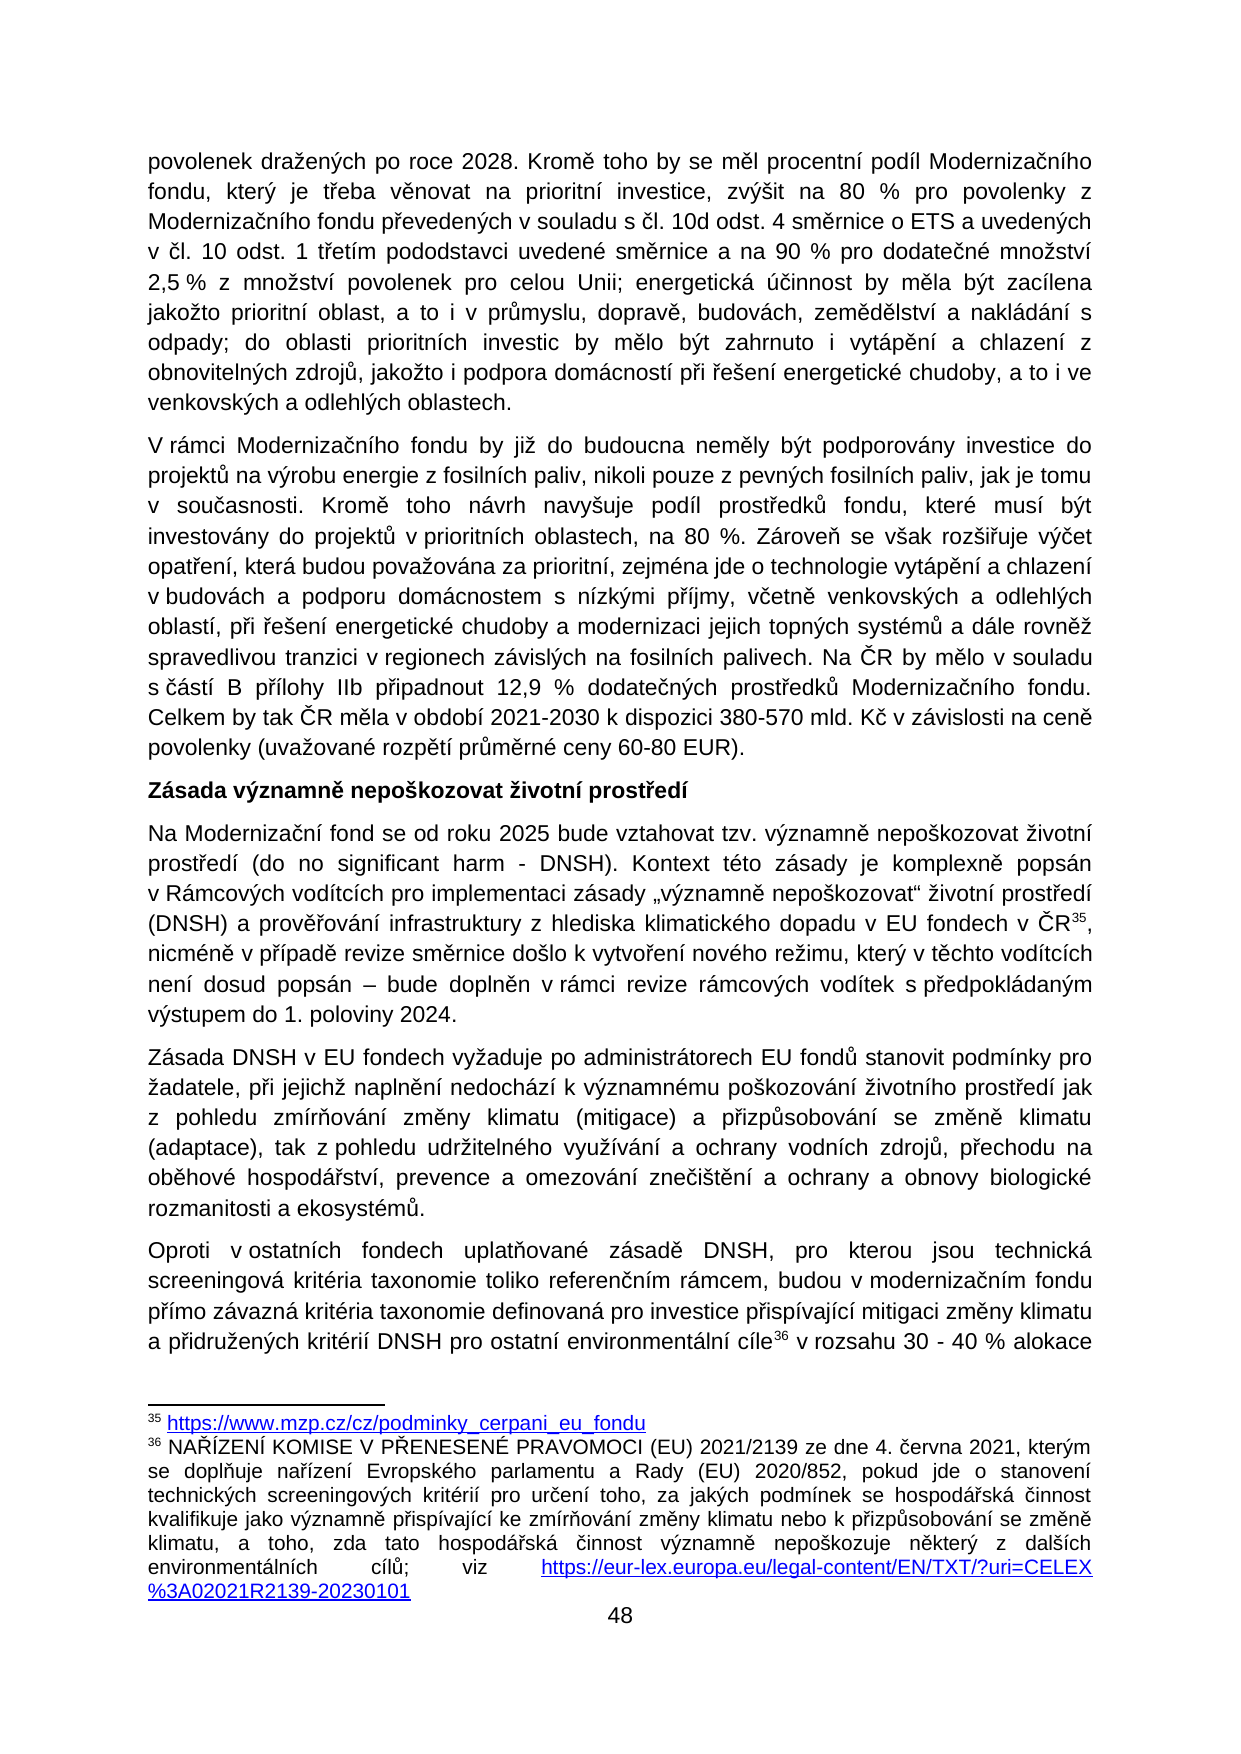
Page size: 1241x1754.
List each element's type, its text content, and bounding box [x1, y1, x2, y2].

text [148, 1237, 1093, 1354]
text Na Modernizační fond se od roku 2025 bude vztahovat tzv. významně nepoškozovat životní prostředí (do no significant harm - DNSH). Kontext této zásady je komplexně popsán v Rámcových vodítcích pro implementaci zásady „významně nepoškozovat“ životní prostředí (DNSH) a prověřování infrastruktury z hlediska klimatického dopadu v EU fondech v ČR, nicméně v případě revize směrnice došlo k vytvoření nového režimu, který v těchto vodítcích není dosud popsán – bude doplněn v rámci revize rámcových vodítek s předpokládaným výstupem do 1. poloviny 2024. [148, 819, 1093, 1027]
text V rámci Modernizačního fondu by již do budoucna neměly být podporovány investice do projektů na výrobu energie z fosilních paliv, nikoli pouze z pevných fosilních paliv, jak je tomu v současnosti. Kromě toho návrh navyšuje podíl prostředků fondu, které musí být investovány do projektů v prioritních oblastech, na 80 %. Zároveň se však rozšiřuje výčet opatření, která budou považována za prioritní, zejména jde o technologie vytápění a chlazení v budovách a podporu domácnostem s nízkými příjmy, včetně venkovských a odlehlých oblastí, při řešení energetické chudoby a modernizaci jejich topných systémů a dále rovněž spravedlivou tranzici v regionech závislých na fosilních palivech. Na ČR by mělo v souladu s částí B přílohy IIb připadnout 12,9 % dodatečných prostředků Modernizačního fondu. Celkem by tak ČR měla v období 2021-2030 k dispozici 380-570 mld. Kč v závislosti na ceně povolenky (uvažované rozpětí průměrné ceny 60-80 EUR). [148, 432, 1093, 760]
text Zásada významně nepoškozovat životní prostředí [148, 777, 1093, 803]
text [148, 148, 1093, 416]
text Zásada DNSH v EU fondech vyžaduje po administrátorech EU fondů stanovit podmínky pro žadatele, při jejichž naplnění nedochází k významnému poškozování životního prostředí jak z pohledu zmírňování změny klimatu (mitigace) a přizpůsobování se změně klimatu (adaptace), tak z pohledu udržitelného využívání a ochrany vodních zdrojů, přechodu na oběhové hospodářství, prevence a omezování znečištění a ochrany a obnovy biologické rozmanitosti a ekosystémů. [148, 1043, 1093, 1221]
